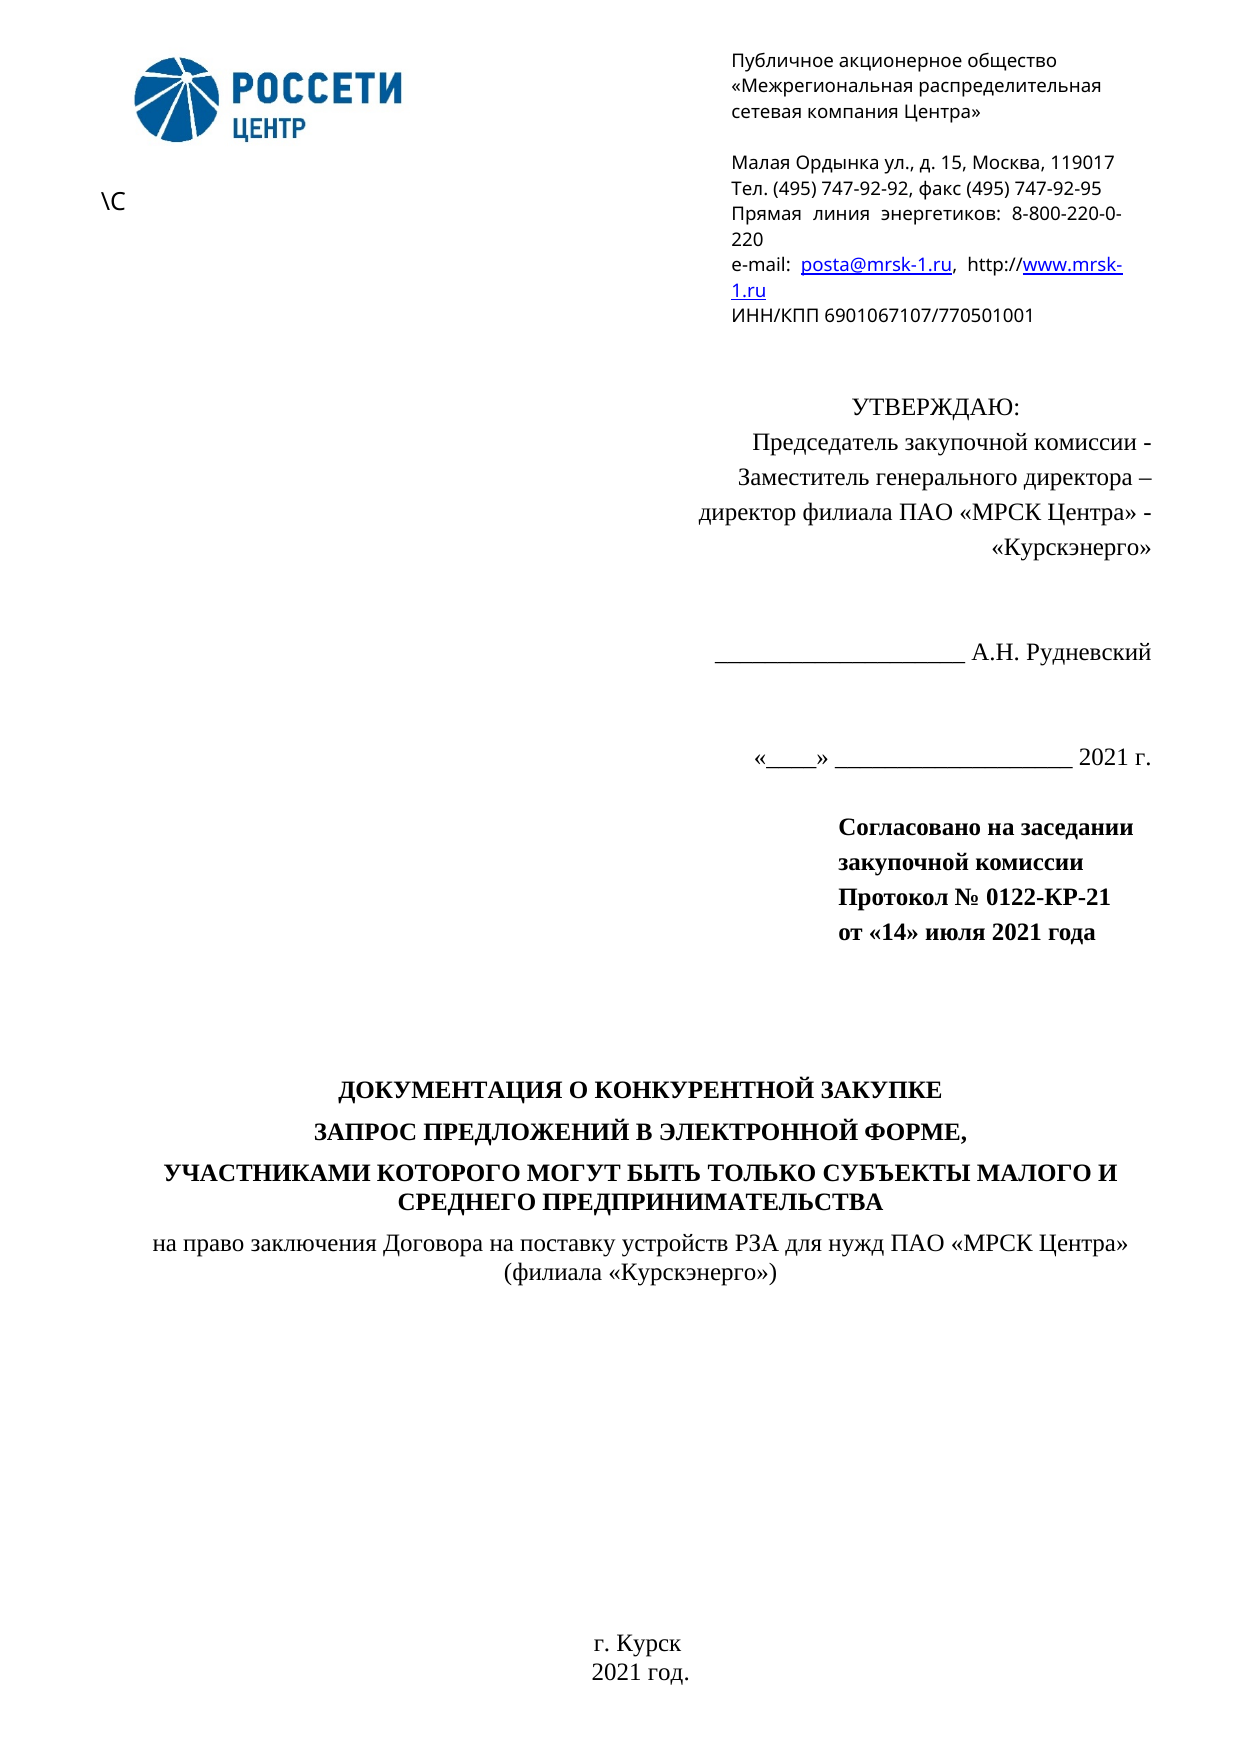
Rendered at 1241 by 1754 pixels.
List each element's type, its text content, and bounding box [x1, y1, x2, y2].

table_header \С [129, 47, 720, 334]
text ДОКУМЕНТАЦИЯ О КОНКУРЕНТНОЙ ЗАКУПКЕ [129, 1076, 1151, 1104]
text закупочной комиссии [838, 847, 1151, 876]
text г. Курск 2021 год. [129, 1628, 1151, 1686]
text УЧАСТНИКАМИ КОТОРОГО МОГУТ БЫТЬ ТОЛЬКО СУБЪЕКТЫ МАЛОГО И СРЕДНЕГО ПРЕДПРИНИМАТЕЛЬСТВА [129, 1158, 1151, 1216]
text Председатель закупочной комиссии - [129, 427, 1151, 456]
text «____» ___________________ 2021 г. [720, 742, 1151, 771]
text Заместитель генерального директора – [129, 462, 1151, 491]
text «Курскэнерго» [129, 532, 1151, 561]
text ЗАПРОС ПРЕДЛОЖЕНИЙ В ЭЛЕКТРОННОЙ ФОРМЕ, [129, 1117, 1151, 1146]
text ____________________ А.Н. Рудневский [129, 637, 1151, 666]
text директор филиала ПАО «МРСК Центра» - [129, 497, 1151, 526]
text УТВЕРЖДАЮ: [720, 392, 1151, 421]
table_header Публичное акционерное общество «Межрегиональная распределительная сетевая компания Центра» Малая Ордынка ул., д. 15, Москва, 119017 Тел. (495) 747-92-92, факс (495) 747-92-95 Прямая линия энергетиков: 8-800-220-0-220 e-mail: posta@mrsk-1.ru, http://www.mrsk-1.ru ИНН/КПП 6901067107/770501001 [720, 47, 1133, 334]
text на право заключения Договора на поставку устройств РЗА для нужд ПАО «МРСК Центра» (филиала «Курскэнерго») [129, 1228, 1151, 1286]
text Согласовано на заседании [838, 812, 1151, 841]
text Протокол № 0122-КР-21 [838, 882, 1151, 911]
text от «14» июля 2021 года [838, 917, 1151, 946]
